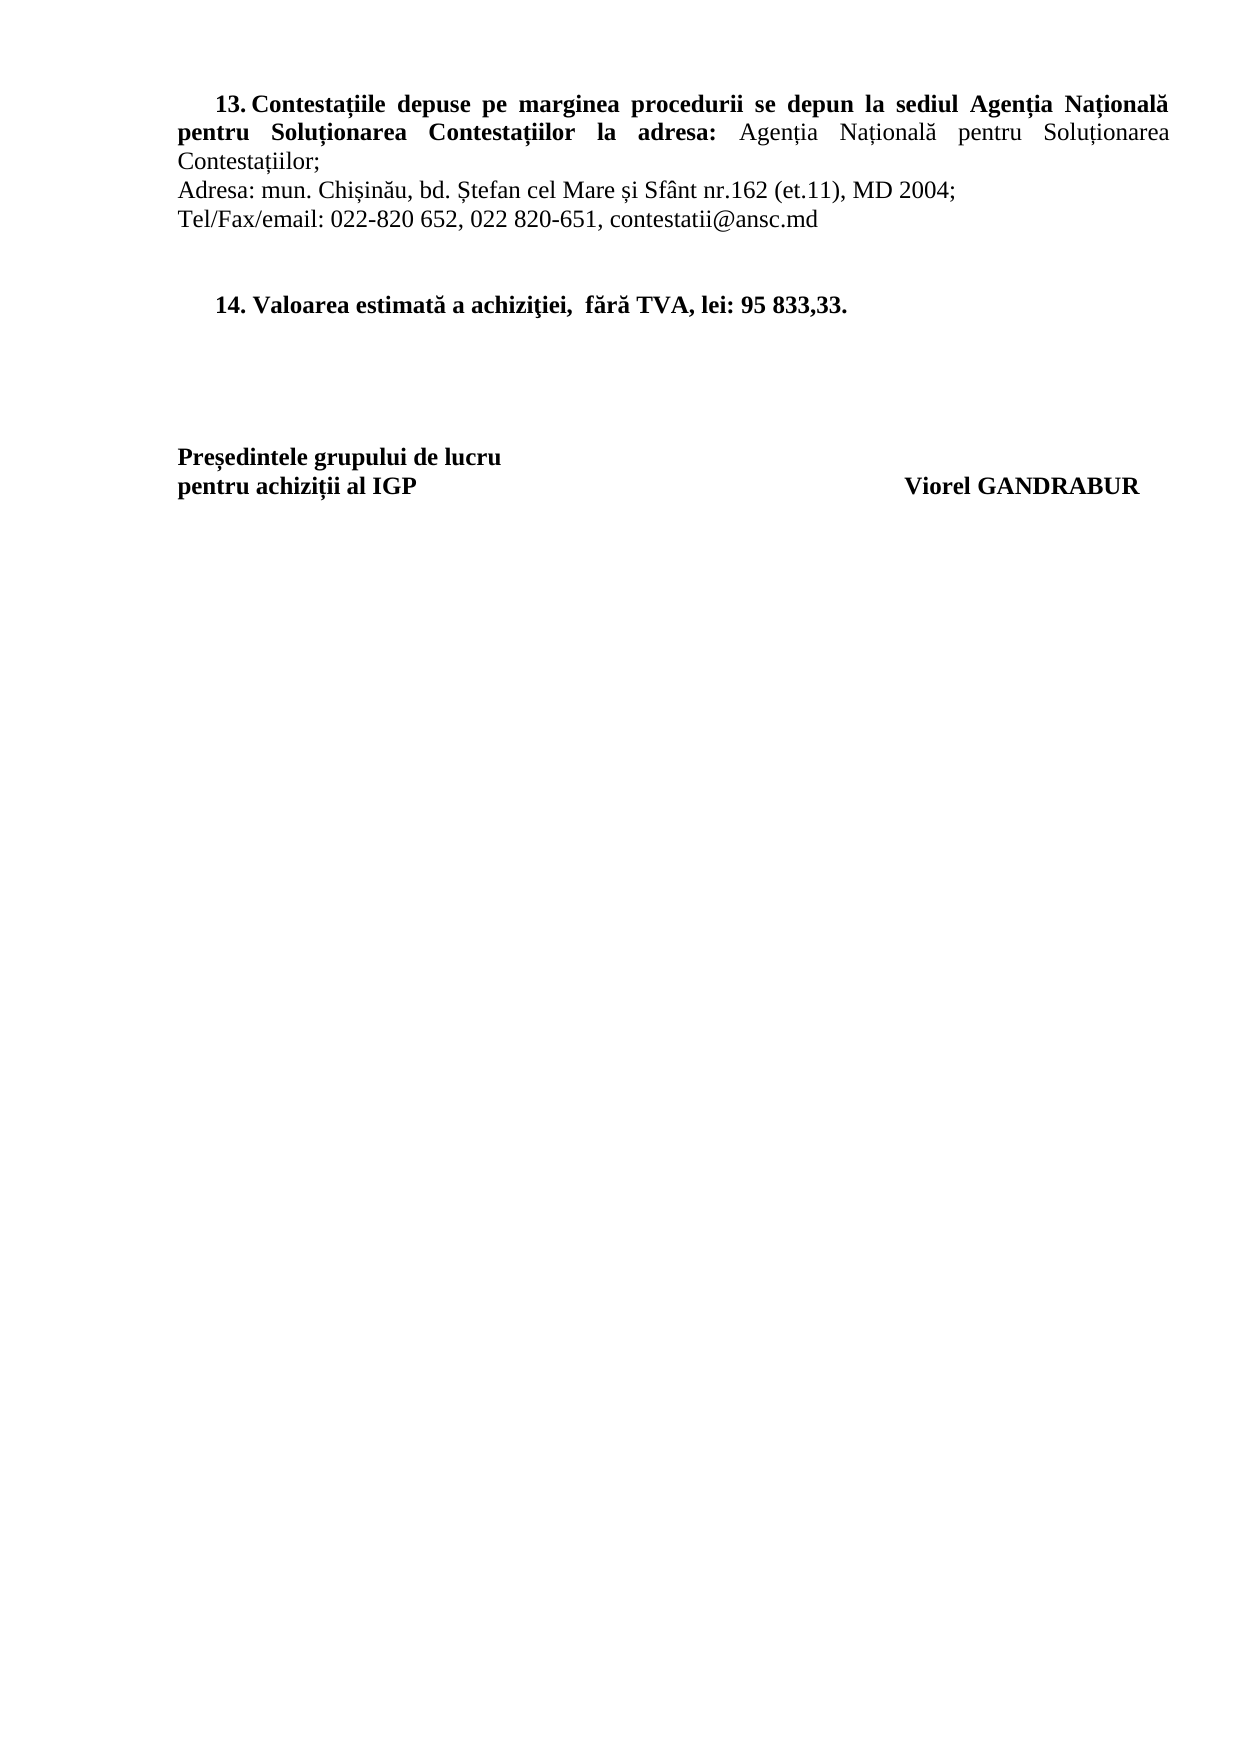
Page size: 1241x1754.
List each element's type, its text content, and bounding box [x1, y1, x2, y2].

text Președintele grupului de lucru [177, 442, 1181, 471]
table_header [166, 89, 1181, 442]
text pentru achiziții al IGP Viorel GANDRABUR [177, 471, 1181, 500]
